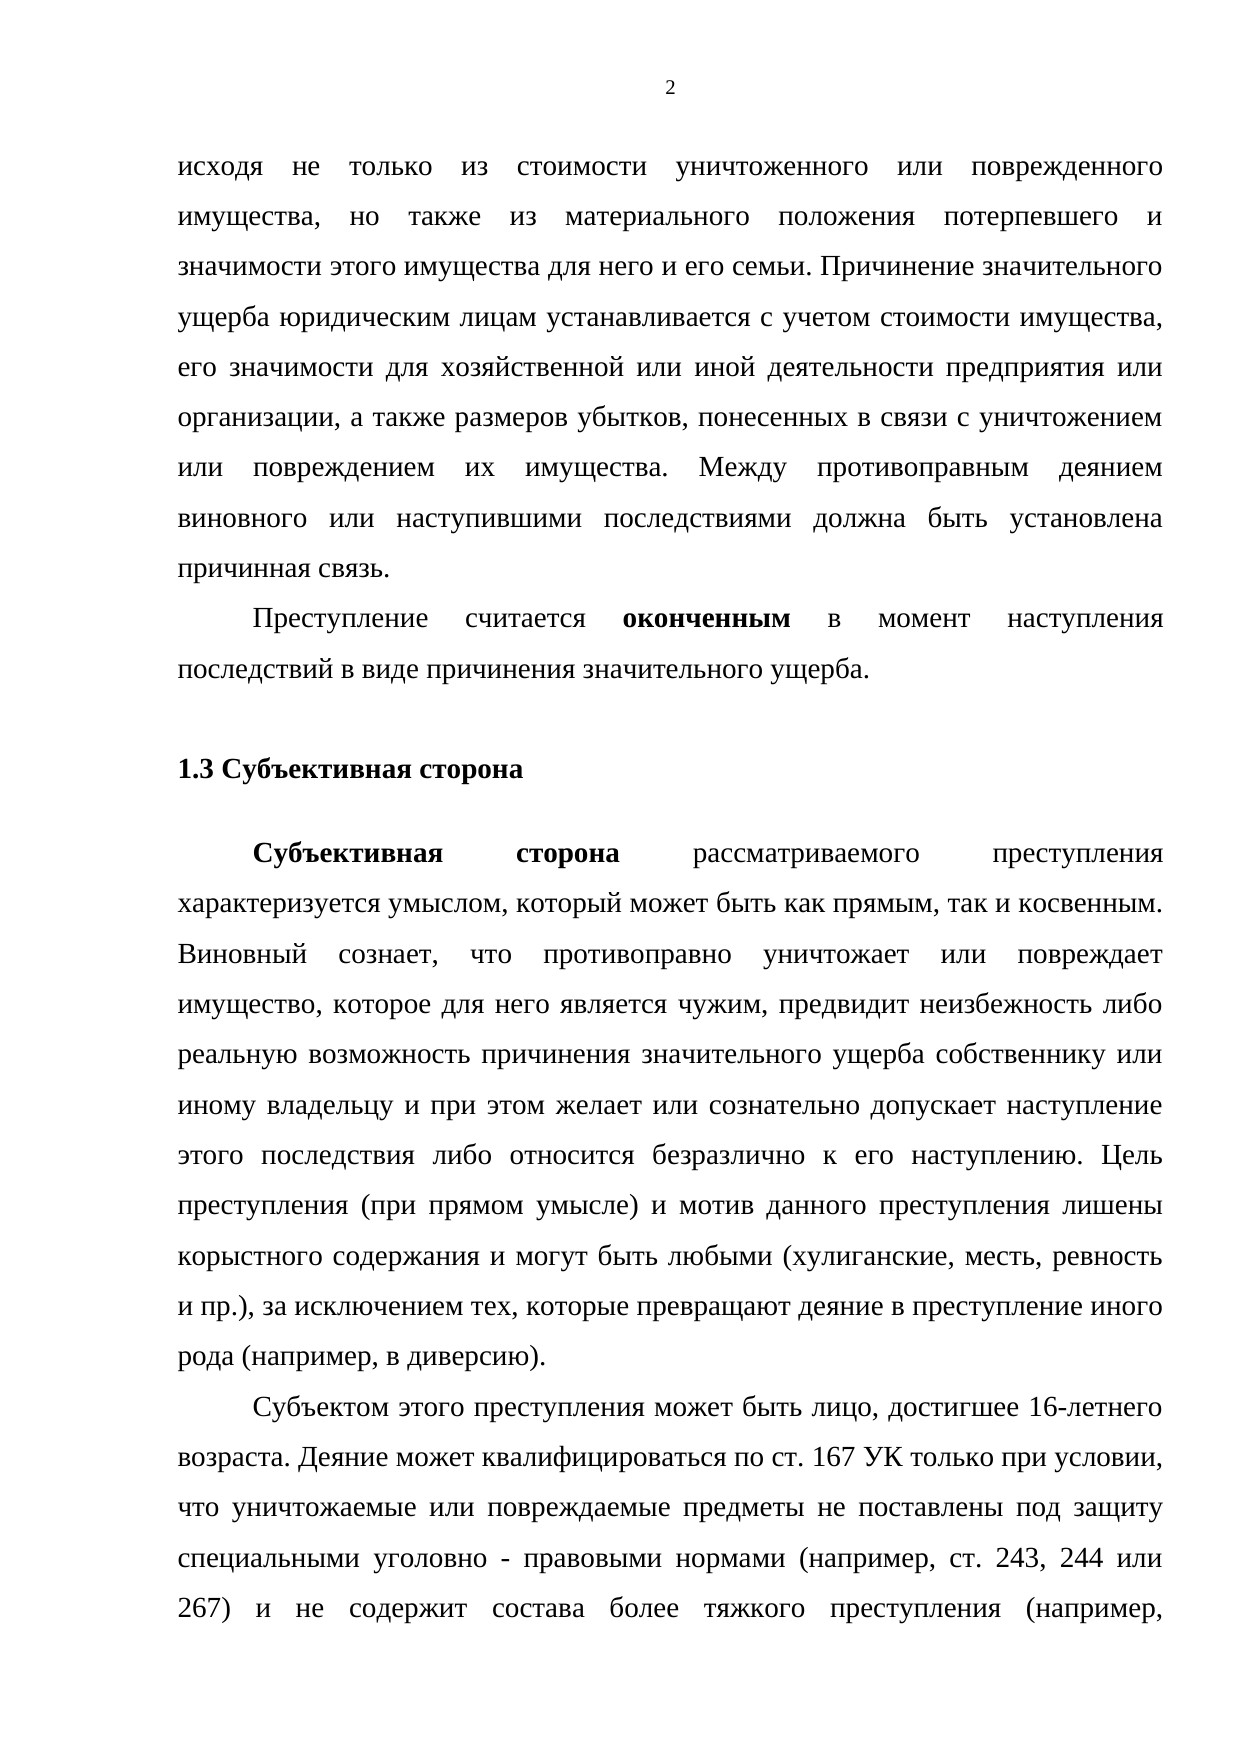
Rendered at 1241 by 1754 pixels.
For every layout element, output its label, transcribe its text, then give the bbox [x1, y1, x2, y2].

subtitle 1.3 Субъективная сторона [177, 751, 1164, 785]
text Субъективная сторона рассматриваемого преступления характеризуется умыслом, который может быть как прямым, так и косвенным. Виновный сознает, что противоправно уничтожает или повреждает имущество, которое для него является чужим, предвидит неизбежность либо реальную возможность причинения значительного ущерба собственнику или иному владельцу и при этом желает или сознательно допускает наступление этого последствия либо относится безразлично к его наступлению. Цель преступления (при прямом умысле) и мотив данного преступления лишены корыстного содержания и могут быть любыми (хулиганские, месть, ревность и пр.), за исключением тех, которые превращают деяние в преступление иного рода (например, в диверсию). [177, 835, 1164, 1372]
text Преступление считается оконченным в момент наступления последствий в виде причинения значительного ущерба. [177, 601, 1164, 684]
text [177, 1389, 1164, 1623]
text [177, 148, 1164, 584]
